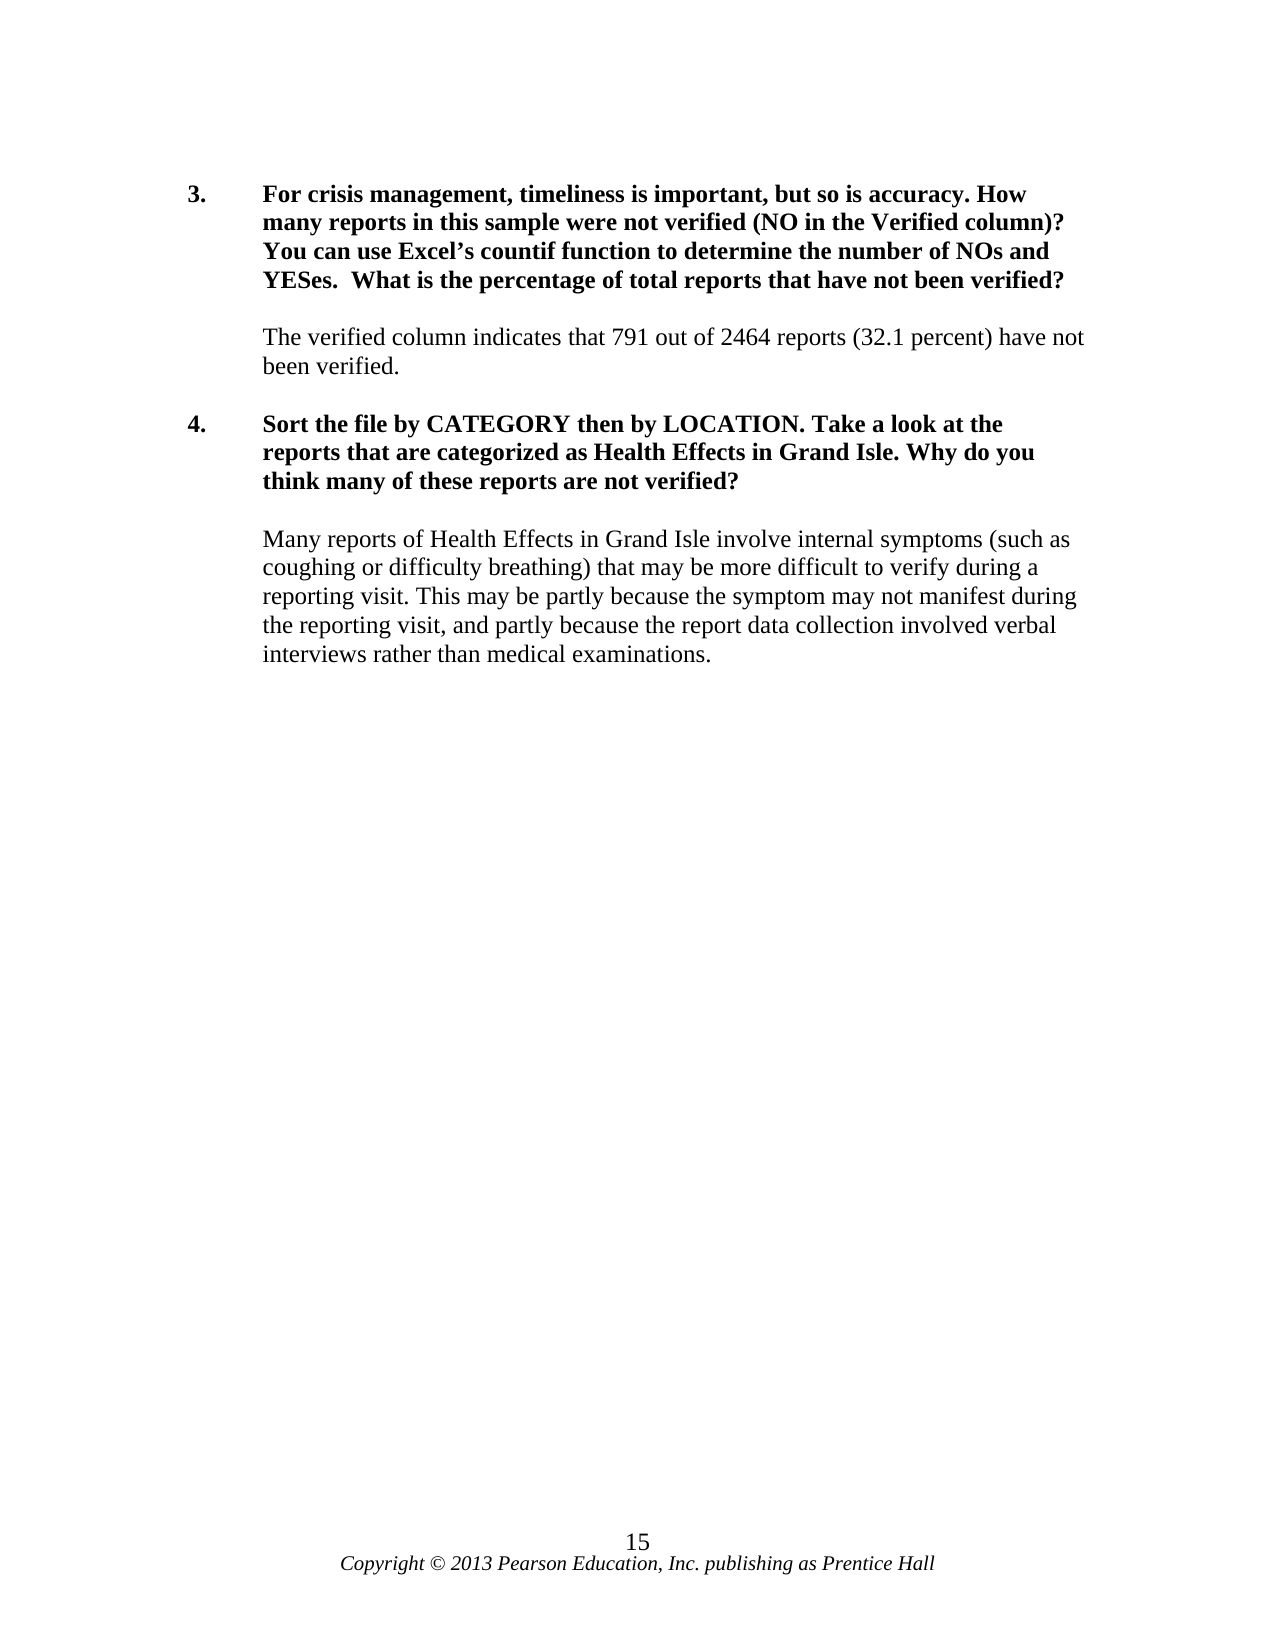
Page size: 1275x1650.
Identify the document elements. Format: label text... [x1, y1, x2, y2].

text The verified column indicates that 791 out of 2464 reports (32.1 percent) have not been verified. [187, 322, 1087, 380]
text 4. Sort the file by CATEGORY then by LOCATION. Take a look at the reports that are categorized as Health Effects in Grand Isle. Why do you think many of these reports are not verified? [187, 409, 1087, 495]
text 3. For crisis management, timeliness is important, but so is accuracy. How many reports in this sample were not verified (NO in the Verified column)? You can use Excel’s countif function to determine the number of NOs and YESes. What is the percentage of total reports that have not been verified? [187, 179, 1087, 294]
text Many reports of Health Effects in Grand Isle involve internal symptoms (such as coughing or difficulty breathing) that may be more difficult to verify during a reporting visit. This may be partly because the symptom may not manifest during the reporting visit, and partly because the report data collection involved verbal interviews rather than medical examinations. [187, 524, 1087, 667]
